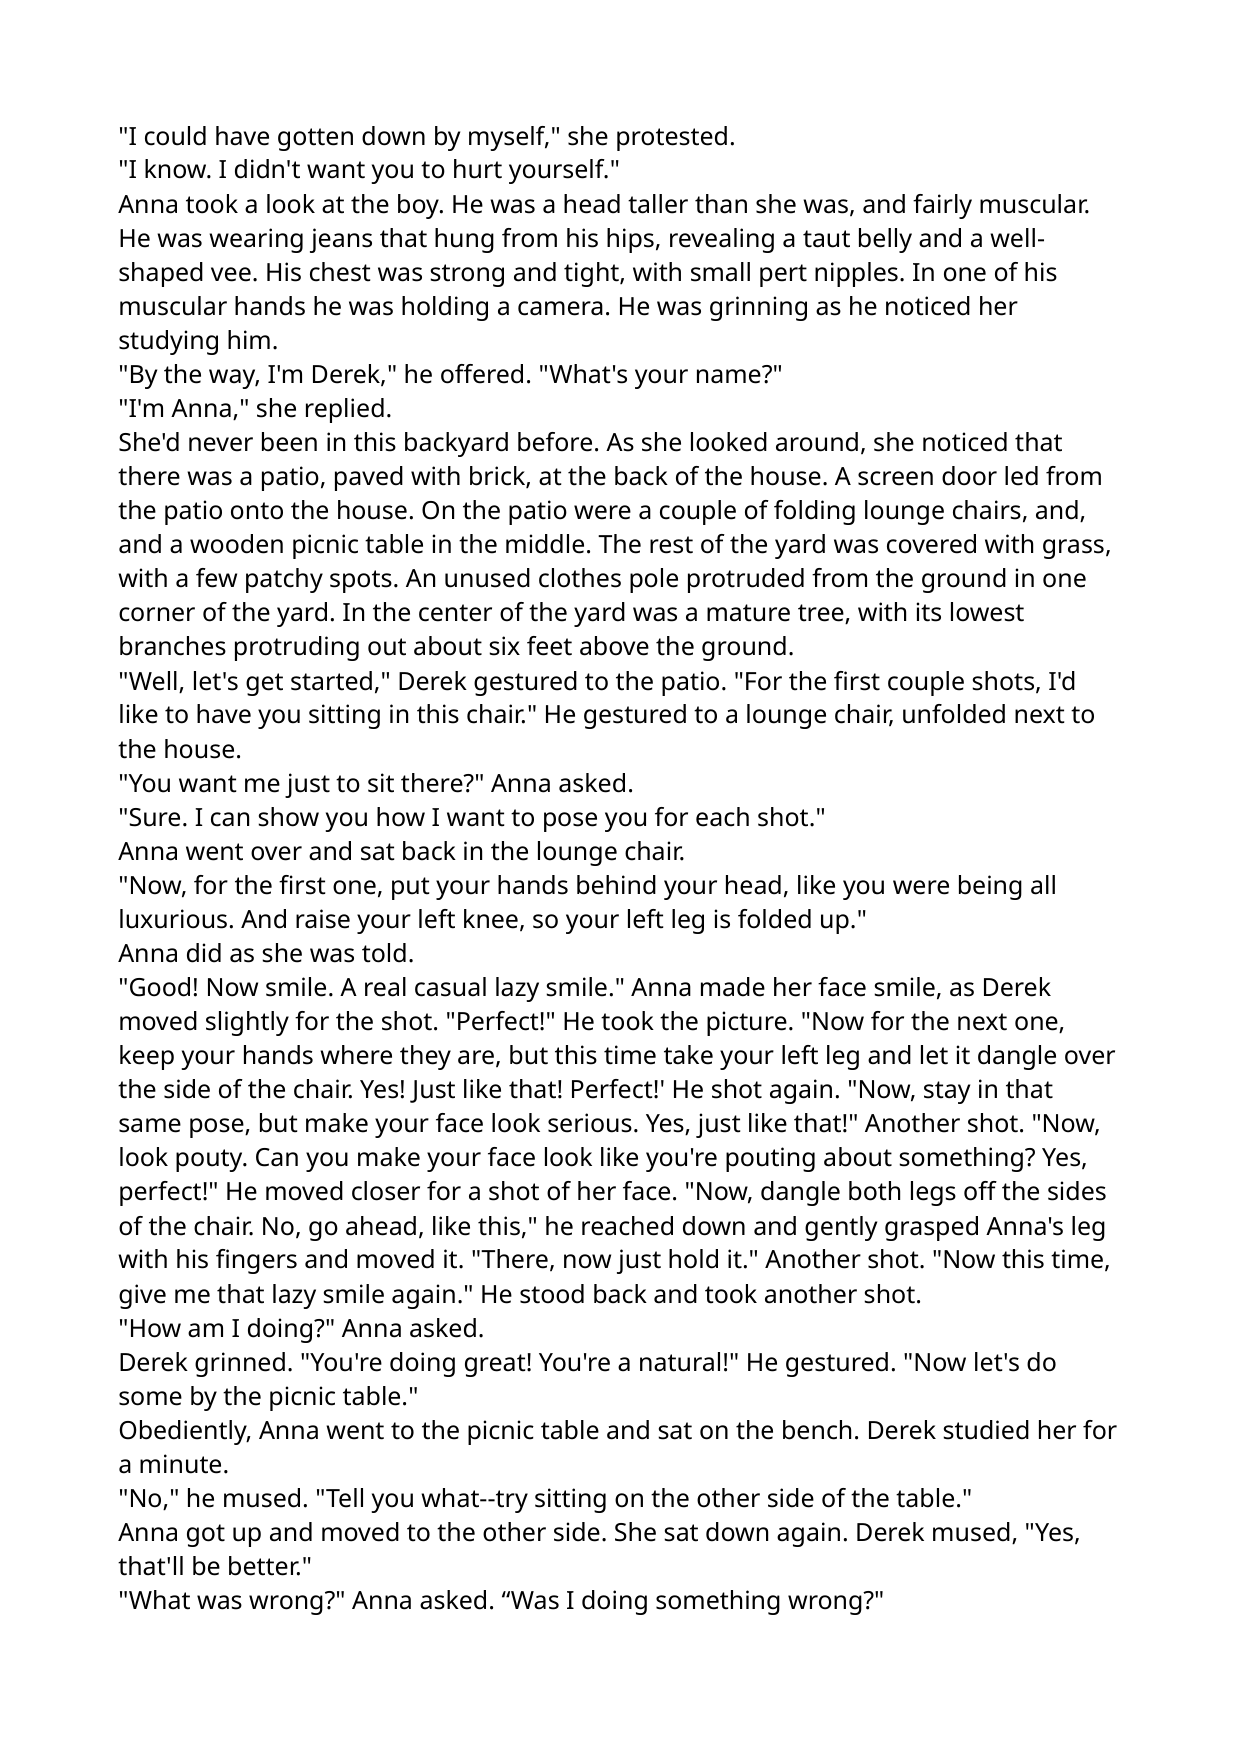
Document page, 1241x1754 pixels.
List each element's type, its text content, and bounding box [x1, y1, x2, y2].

text Anna got up and moved to the other side. She sat down again. Derek mused, "Yes, that'll be better." [118, 1515, 1122, 1583]
text "I could have gotten down by myself," she protested. [118, 118, 1122, 152]
text "By the way, I'm Derek," he offered. "What's your name?" [118, 357, 1122, 391]
text Anna went over and sat back in the lounge chair. [118, 833, 1122, 867]
text "I'm Anna," she replied. [118, 391, 1122, 425]
text "Sure. I can show you how I want to pose you for each shot." [118, 799, 1122, 833]
text "I know. I didn't want you to hurt yourself." [118, 152, 1122, 186]
text Anna did as she was told. [118, 936, 1122, 970]
text "Good! Now smile. A real casual lazy smile." Anna made her face smile, as Derek moved slightly for the shot. "Perfect!" He took the picture. "Now for the next one, keep your hands where they are, but this time take your left leg and let it dangle over the side of the chair. Yes! Just like that! Perfect!' He shot again. "Now, stay in that same pose, but make your face look serious. Yes, just like that!" Another shot. "Now, look pouty. Can you make your face look like you're pouting about something? Yes, perfect!" He moved closer for a shot of her face. "Now, dangle both legs off the sides of the chair. No, go ahead, like this," he reached down and gently grasped Anna's leg with his fingers and moved it. "There, now just hold it." Another shot. "Now this time, give me that lazy smile again." He stood back and took another shot. [118, 970, 1122, 1310]
text "No," he mused. "Tell you what--try sitting on the other side of the table." [118, 1481, 1122, 1515]
text "Well, let's get started," Derek gestured to the patio. "For the first couple shots, I'd like to have you sitting in this chair." He gestured to a lounge chair, unfolded next to the house. [118, 663, 1122, 765]
text She'd never been in this backyard before. As she looked around, she noticed that there was a patio, paved with brick, at the back of the house. A screen door led from the patio onto the house. On the patio were a couple of folding lounge chairs, and, and a wooden picnic table in the middle. The rest of the yard was covered with grass, with a few patchy spots. An unused clothes pole protruded from the ground in one corner of the yard. In the center of the yard was a mature tree, with its lowest branches protruding out about six feet above the ground. [118, 425, 1122, 663]
text "You want me just to sit there?" Anna asked. [118, 765, 1122, 799]
text Obediently, Anna went to the picnic table and sat on the bench. Derek studied her for a minute. [118, 1412, 1122, 1481]
text "What was wrong?" Anna asked. “Was I doing something wrong?" [118, 1583, 1122, 1617]
text "How am I doing?" Anna asked. [118, 1310, 1122, 1344]
text Derek grinned. "You're doing great! You're a natural!" He gestured. "Now let's do some by the picnic table." [118, 1344, 1122, 1412]
text "Now, for the first one, put your hands behind your head, like you were being all luxurious. And raise your left knee, so your left leg is folded up." [118, 867, 1122, 936]
text Anna took a look at the boy. He was a head taller than she was, and fairly muscular. He was wearing jeans that hung from his hips, revealing a taut belly and a well-shaped vee. His chest was strong and tight, with small pert nipples. In one of his muscular hands he was holding a camera. He was grinning as he noticed her studying him. [118, 186, 1122, 357]
